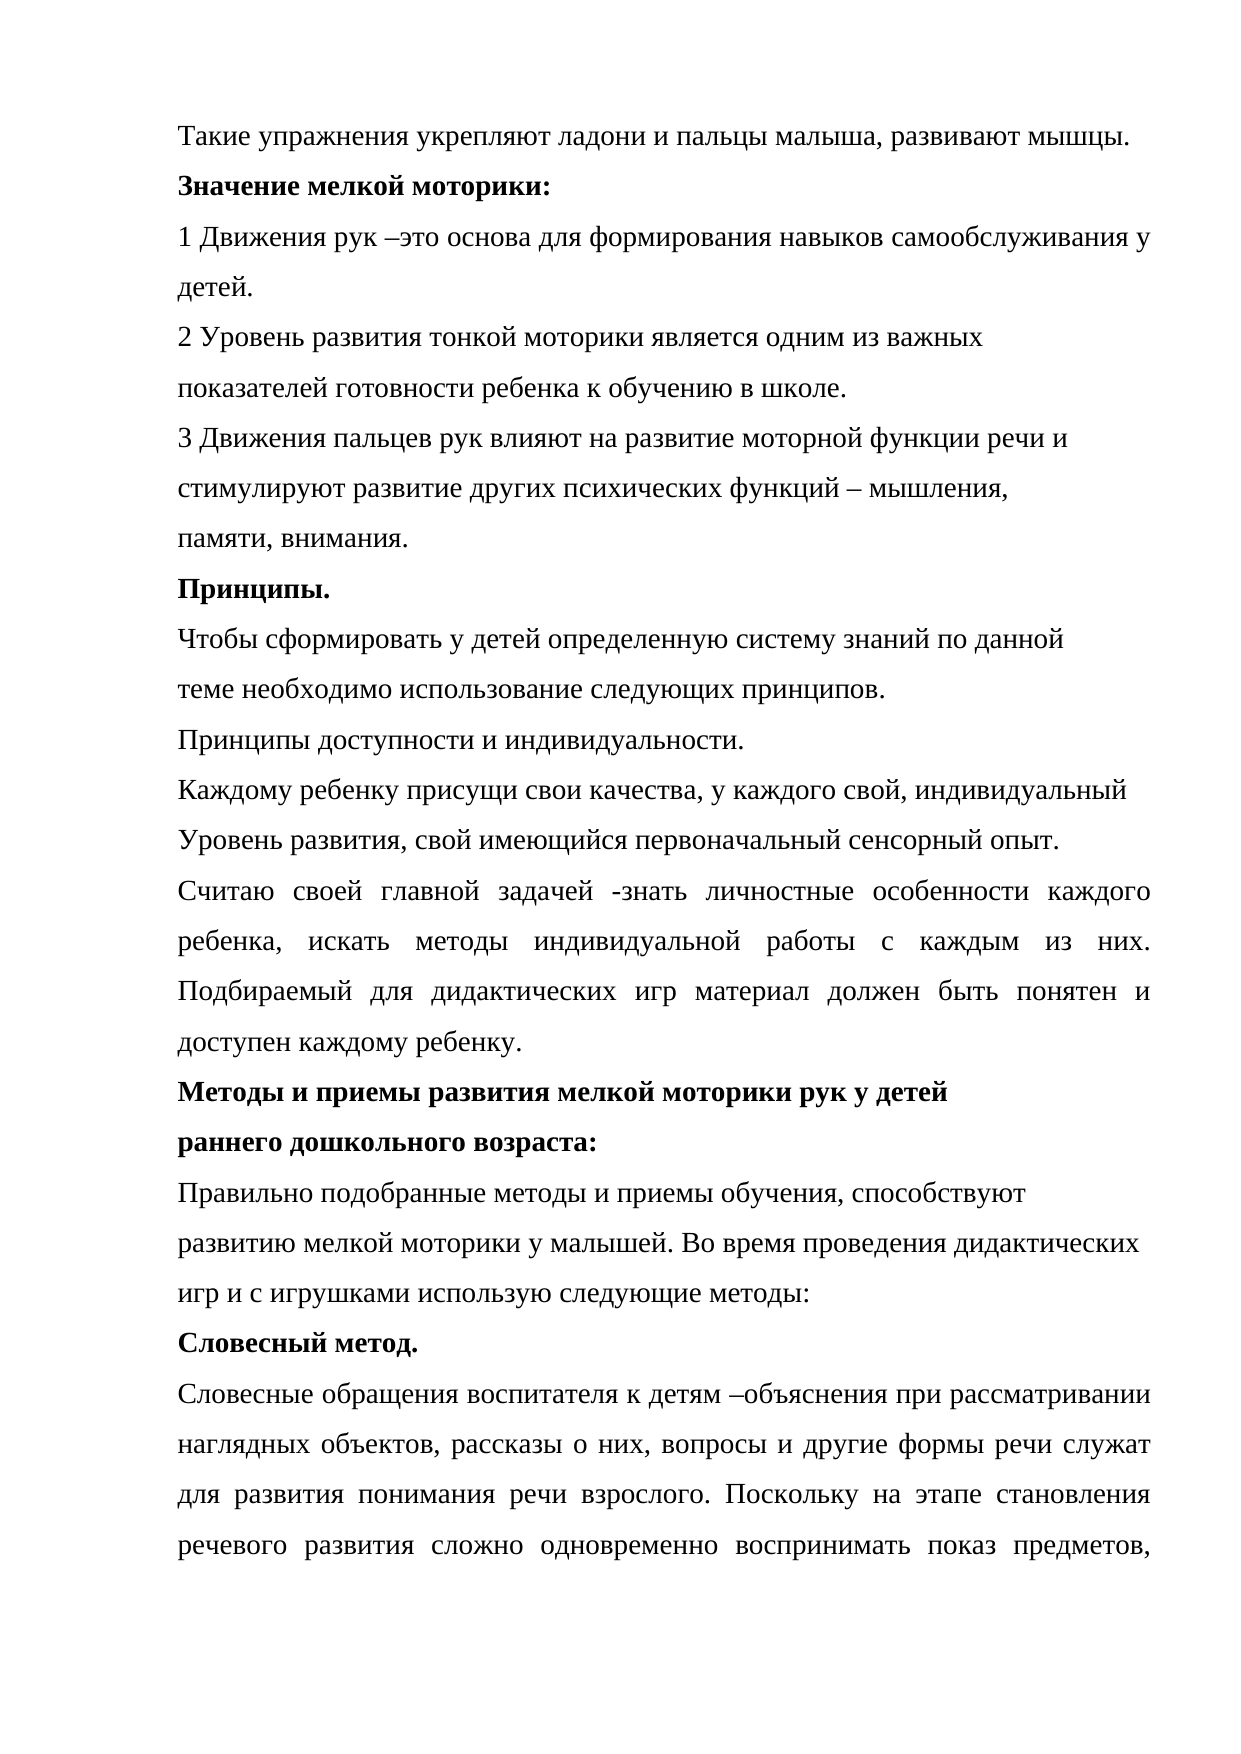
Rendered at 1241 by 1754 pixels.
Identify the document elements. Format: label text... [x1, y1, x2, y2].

text Каждому ребенку присущи свои качества, у каждого свой, индивидуальный [177, 772, 1152, 806]
text теме необходимо использование следующих принципов. [177, 672, 1152, 705]
text Принципы доступности и индивидуальности. [177, 722, 1152, 755]
text игр и с игрушками использую следующие методы: [177, 1275, 1152, 1309]
text Чтобы сформировать у детей определенную систему знаний по данной [177, 621, 1152, 655]
text Уровень развития, свой имеющийся первоначальный сенсорный опыт. [177, 822, 1152, 856]
text развитию мелкой моторики у малышей. Во время проведения дидактических [177, 1225, 1152, 1258]
text раннего дошкольного возраста: [177, 1124, 1152, 1158]
text Словесный метод. [177, 1326, 1152, 1359]
text Значение мелкой моторики: [177, 168, 1152, 202]
text Методы и приемы развития мелкой моторики рук у детей [177, 1074, 1152, 1108]
text 3 Движения пальцев рук влияют на развитие моторной функции речи и [177, 420, 1152, 453]
text памяти, внимания. [177, 521, 1152, 554]
text 2 Уровень развития тонкой моторики является одним из важных [177, 319, 1152, 353]
text Правильно подобранные методы и приемы обучения, способствуют [177, 1175, 1152, 1208]
text показателей готовности ребенка к обучению в школе. [177, 370, 1152, 403]
text 1 Движения рук –это основа для формирования навыков самообслуживания у детей. [177, 219, 1152, 303]
text Считаю своей главной задачей -знать личностные особенности каждого ребенка, искать методы индивидуальной работы с каждым из них. Подбираемый для дидактических игр материал должен быть понятен и доступен каждому ребенку. [177, 873, 1152, 1057]
text Принципы. [177, 571, 1152, 604]
text стимулируют развитие других психических функций – мышления, [177, 470, 1152, 504]
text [177, 1376, 1152, 1560]
text Такие упражнения укрепляют ладони и пальцы малыша, развивают мышцы. [177, 118, 1152, 152]
